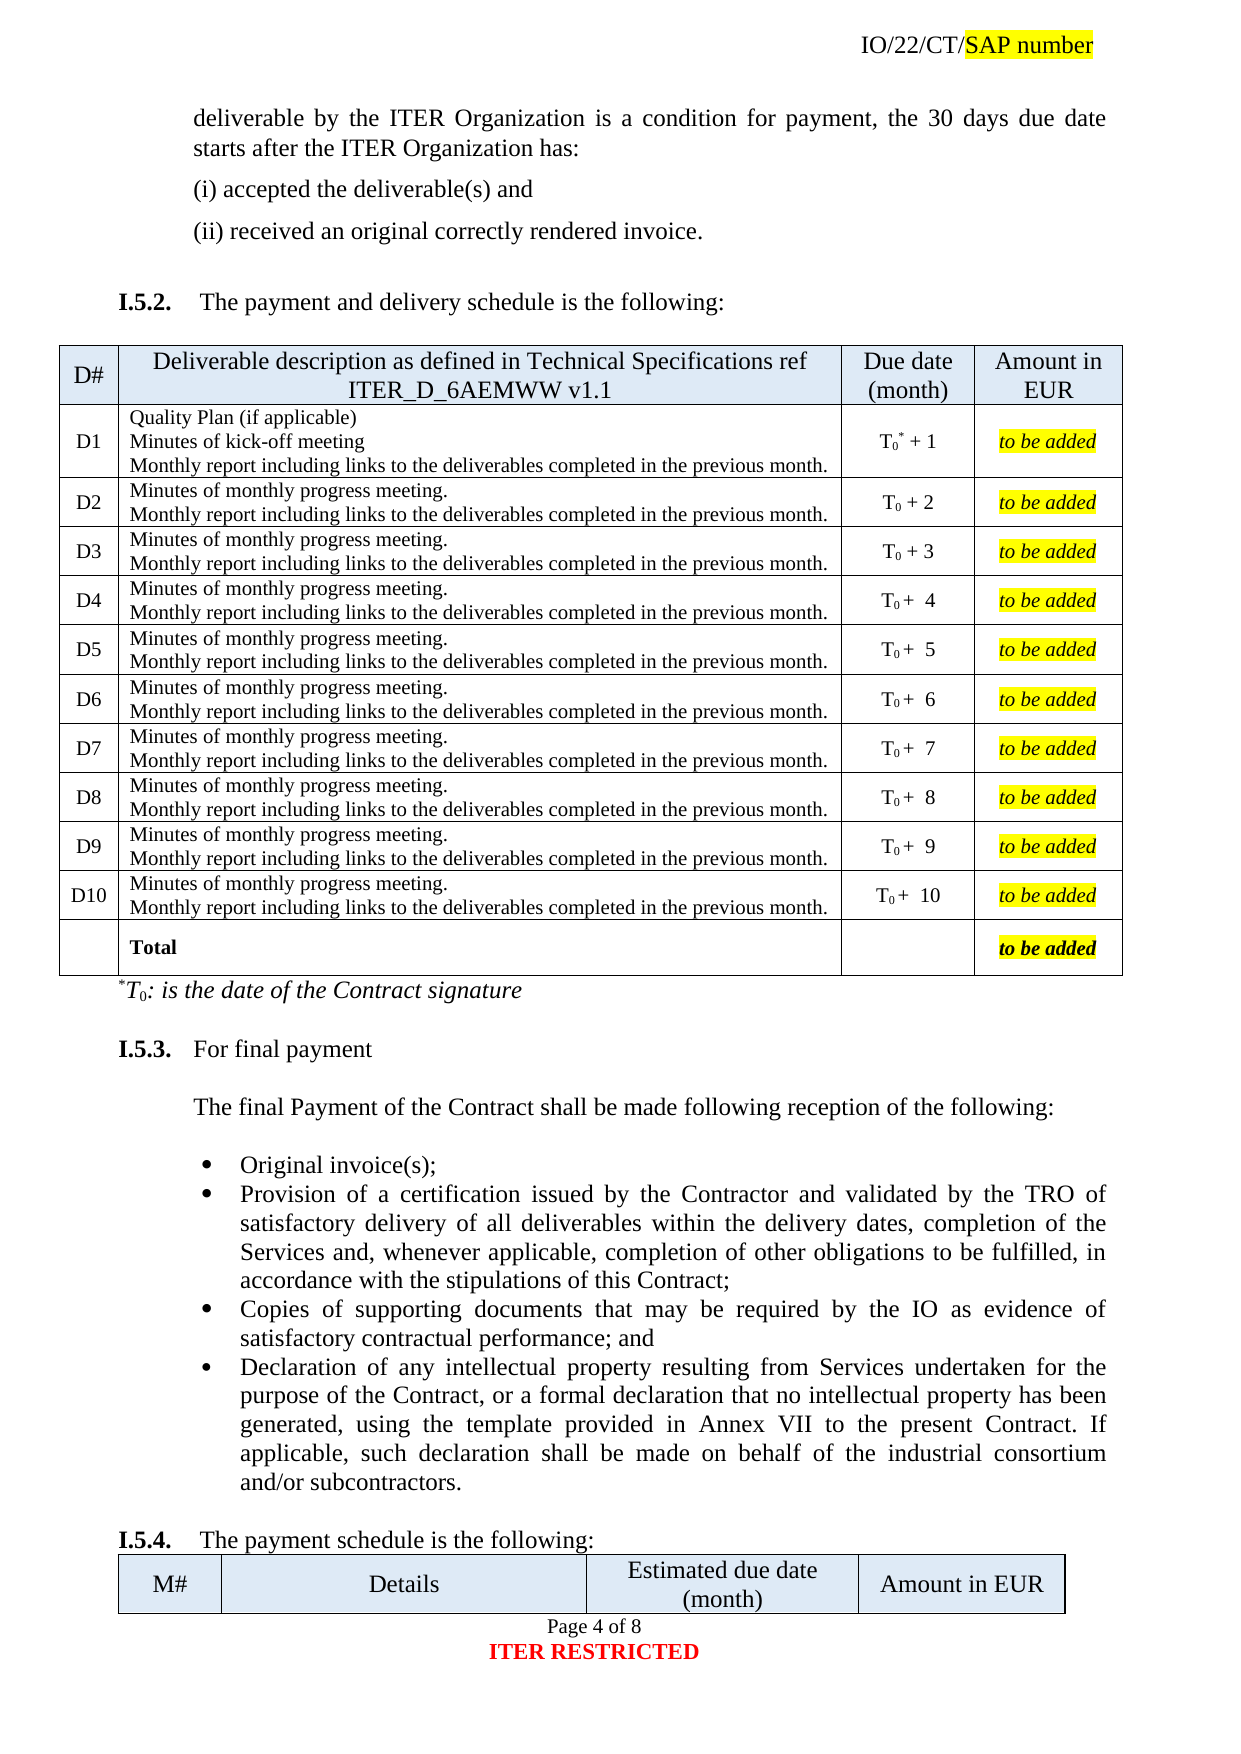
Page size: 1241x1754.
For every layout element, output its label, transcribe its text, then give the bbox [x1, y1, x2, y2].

table_cell Minutes of monthly progress meeting. Monthly report including links to the deliverables completed in the previous month. [119, 724, 841, 772]
table_cell D8 [60, 773, 118, 821]
table_cell T0 + 4 [842, 576, 974, 624]
table_cell Minutes of monthly progress meeting. Monthly report including links to the deliverables completed in the previous month. [119, 675, 841, 723]
table_cell T0 + 6 [842, 675, 974, 723]
table_cell T0 + 10 [842, 871, 974, 919]
table_cell T0 + 5 [842, 625, 974, 673]
table_cell T0 + 8 [842, 773, 974, 821]
list Provision of a certification issued by the Contractor and validated by the TRO of satisfactory delivery of all deliverables within the delivery dates, completion of the Services and, whenever applicable, completion of other obligations to be fulfilled, in accordance with the stipulations of this Contract; [202, 1179, 1107, 1294]
table_cell T0 + 2 [842, 478, 974, 526]
table_header Deliverable description as defined in Technical Specifications ref ITER_D_6AEMWW v1.1 [119, 346, 841, 404]
text I.5.3. For final payment [118, 1034, 1107, 1063]
text The final Payment of the Contract shall be made following reception of the following: [193, 1092, 1107, 1121]
table_cell to be added [975, 675, 1122, 723]
list Original invoice(s); [202, 1151, 1107, 1179]
table_cell D6 [60, 675, 118, 723]
table_cell Minutes of monthly progress meeting. Monthly report including links to the deliverables completed in the previous month. [119, 773, 841, 821]
table_cell Minutes of monthly progress meeting. Monthly report including links to the deliverables completed in the previous month. [119, 576, 841, 624]
table_cell to be added [975, 773, 1122, 821]
table_cell D7 [60, 724, 118, 772]
table_cell D2 [60, 478, 118, 526]
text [193, 103, 1107, 162]
table_header D# [60, 346, 118, 404]
table_header Amount in EUR [975, 346, 1122, 404]
table_cell to be added [975, 625, 1122, 673]
table_cell Minutes of monthly progress meeting. Monthly report including links to the deliverables completed in the previous month. [119, 822, 841, 870]
table_cell to be added [975, 822, 1122, 870]
text (ii) received an original correctly rendered invoice. [118, 216, 1107, 245]
table_cell D5 [60, 625, 118, 673]
table_cell to be added [975, 920, 1122, 974]
table_cell T0 + 3 [842, 527, 974, 575]
table_cell D3 [60, 527, 118, 575]
table_cell T0 + 9 [842, 822, 974, 870]
table_cell to be added [975, 478, 1122, 526]
table_cell Minutes of monthly progress meeting. Monthly report including links to the deliverables completed in the previous month. [119, 527, 841, 575]
table_cell [60, 920, 118, 974]
table_cell to be added [975, 724, 1122, 772]
text (i) accepted the deliverable(s) and [118, 174, 1107, 203]
table_cell D9 [60, 822, 118, 870]
list Declaration of any intellectual property resulting from Services undertaken for the purpose of the Contract, or a formal declaration that no intellectual property has been generated, using the template provided in Annex VII to the present Contract. If applicable, such declaration shall be made on behalf of the industrial consortium and/or subcontractors. [202, 1352, 1107, 1496]
table_cell Total [119, 920, 841, 974]
table_cell to be added [975, 871, 1122, 919]
table_cell to be added [975, 527, 1122, 575]
table_cell Minutes of monthly progress meeting. Monthly report including links to the deliverables completed in the previous month. [119, 625, 841, 673]
table_cell T0* + 1 [842, 405, 974, 477]
table_header Due date (month) [842, 346, 974, 404]
table_header Amount in EUR [859, 1555, 1064, 1612]
text I.5.2. The payment and delivery schedule is the following: [118, 287, 1107, 316]
text I.5.4. The payment schedule is the following: [118, 1525, 1107, 1554]
table_cell T0 + 7 [842, 724, 974, 772]
text *T0: is the date of the Contract signature [118, 976, 1107, 1005]
list Copies of supporting documents that may be required by the IO as evidence of satisfactory contractual performance; and [202, 1294, 1107, 1352]
table_cell D4 [60, 576, 118, 624]
table_cell Minutes of monthly progress meeting. Monthly report including links to the deliverables completed in the previous month. [119, 478, 841, 526]
table_cell D10 [60, 871, 118, 919]
table_header M# [119, 1555, 221, 1612]
table_cell Quality Plan (if applicable) Minutes of kick-off meeting Monthly report including links to the deliverables completed in the previous month. [119, 405, 841, 477]
table_cell to be added [975, 576, 1122, 624]
table_cell D1 [60, 405, 118, 477]
table_header Details [222, 1555, 586, 1612]
table_cell Minutes of monthly progress meeting. Monthly report including links to the deliverables completed in the previous month. [119, 871, 841, 919]
table_cell [842, 920, 974, 974]
table_header Estimated due date (month) [587, 1555, 858, 1612]
table_cell to be added [975, 405, 1122, 477]
